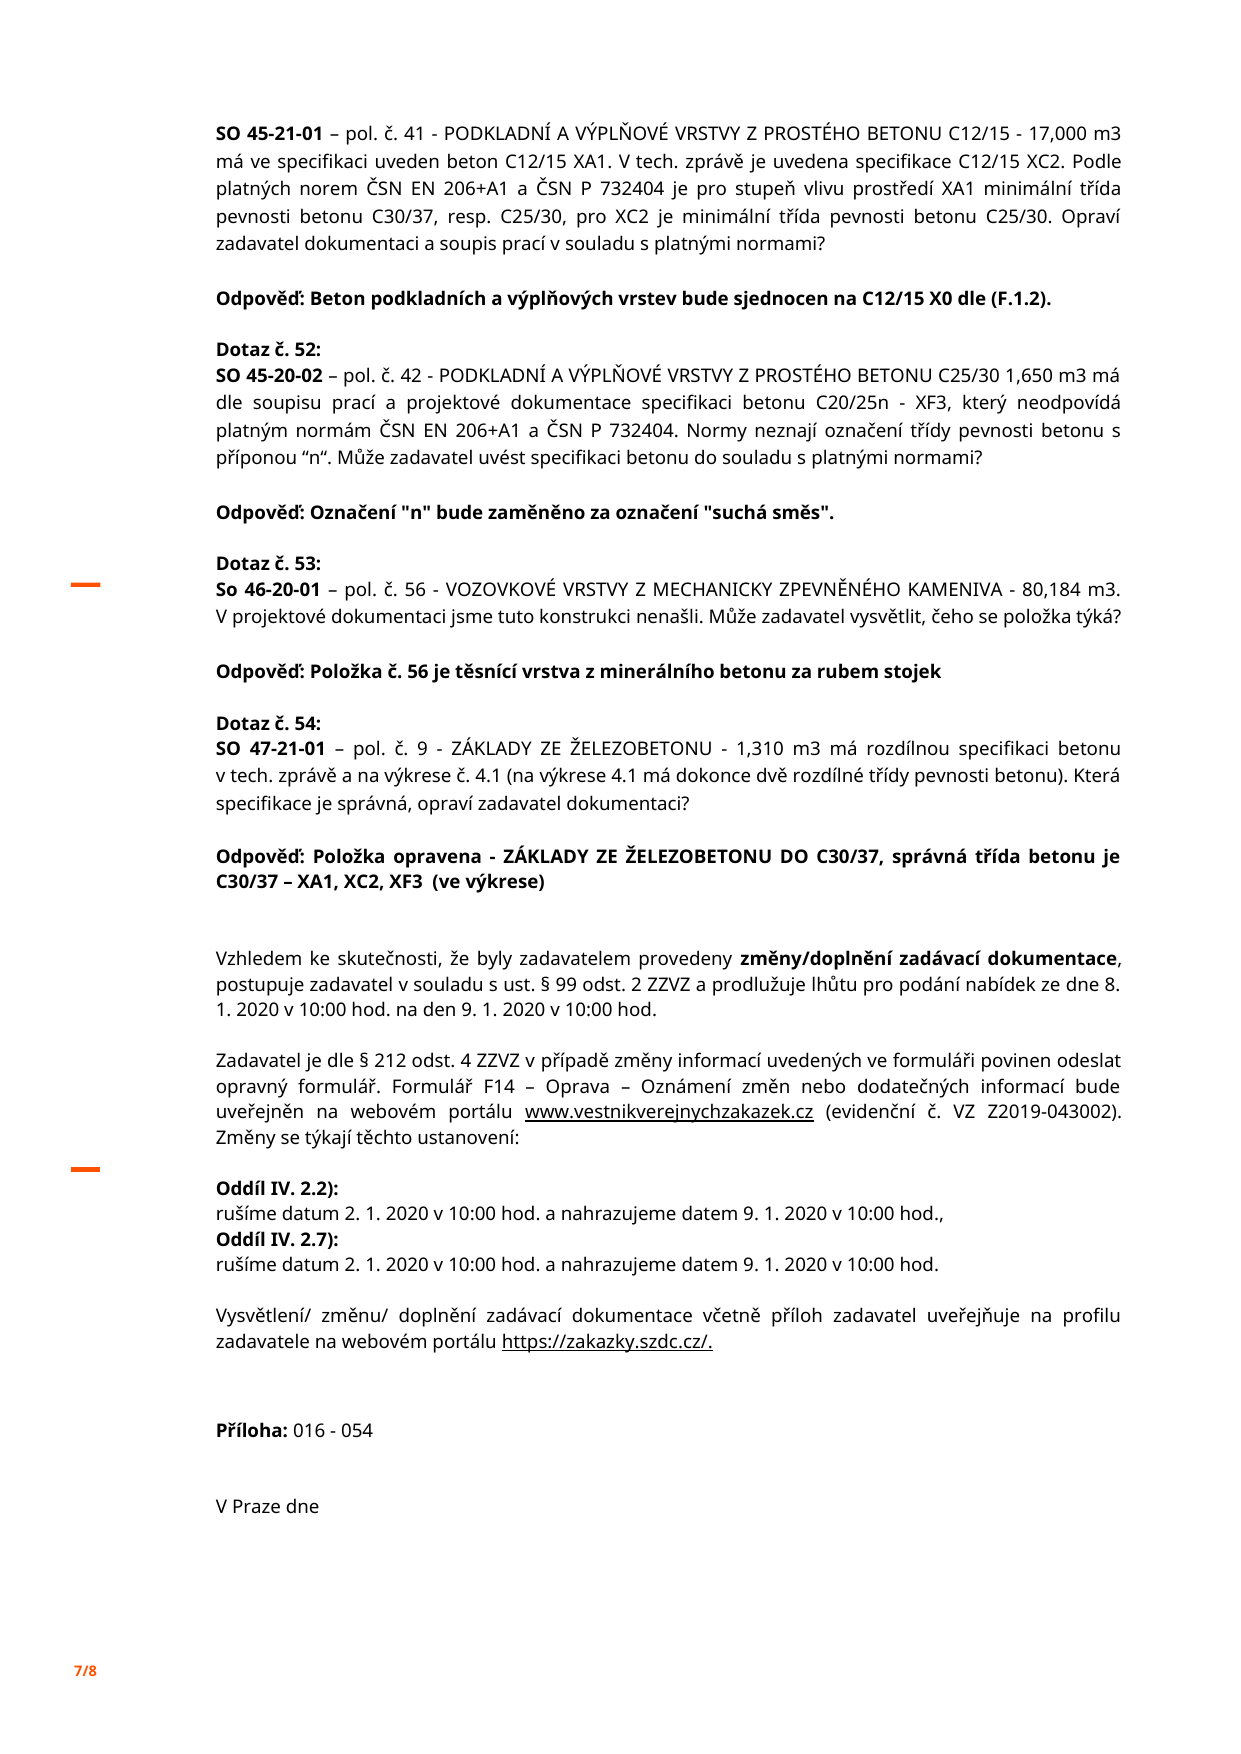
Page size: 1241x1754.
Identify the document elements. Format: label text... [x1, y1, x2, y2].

text V Praze dne [216, 1494, 1122, 1519]
text Odpověď: Beton podkladních a výplňových vrstev bude sjednocen na C12/15 X0 dle (F.1.2). [216, 286, 1122, 311]
text SO 47-21-01 – pol. č. 9 - ZÁKLADY ZE ŽELEZOBETONU - 1,310 m3 má rozdílnou specifikaci betonu v tech. zprávě a na výkrese č. 4.1 (na výkrese 4.1 má dokonce dvě rozdílné třídy pevnosti betonu). Která specifikace je správná, opraví zadavatel dokumentaci? [216, 735, 1122, 816]
text SO 45-21-01 – pol. č. 41 - PODKLADNÍ A VÝPLŇOVÉ VRSTVY Z PROSTÉHO BETONU C12/15 - 17,000 m3 má ve specifikaci uveden beton C12/15 XA1. V tech. zprávě je uvedena specifikace C12/15 XC2. Podle platných norem ČSN EN 206+A1 a ČSN P 732404 je pro stupeň vlivu prostředí XA1 minimální třída pevnosti betonu C30/37, resp. C25/30, pro XC2 je minimální třída pevnosti betonu C25/30. Opraví zadavatel dokumentaci a soupis prací v souladu s platnými normami? [216, 121, 1122, 256]
text Dotaz č. 54: [216, 710, 1122, 735]
text rušíme datum 2. 1. 2020 v 10:00 hod. a nahrazujeme datem 9. 1. 2020 v 10:00 hod., [216, 1201, 1122, 1226]
text Oddíl IV. 2.7): [216, 1226, 1122, 1252]
text Odpověď: Označení "n" bude zaměněno za označení "suchá směs". [216, 500, 1122, 525]
text So 46-20-01 – pol. č. 56 - VOZOVKOVÉ VRSTVY Z MECHANICKY ZPEVNĚNÉHO KAMENIVA - 80,184 m3. V projektové dokumentaci jsme tuto konstrukci nenašli. Může zadavatel vysvětlit, čeho se položka týká? [216, 576, 1122, 629]
text Zadavatel je dle § 212 odst. 4 ZZVZ v případě změny informací uvedených ve formuláři povinen odeslat opravný formulář. Formulář F14 – Oprava – Oznámení změn nebo dodatečných informací bude uveřejněn na webovém portálu www.vestnikverejnychzakazek.cz (evidenční č. VZ Z2019-043002). Změny se týkají těchto ustanovení: [216, 1047, 1122, 1149]
text Vysvětlení/ změnu/ doplnění zadávací dokumentace včetně příloh zadavatel uveřejňuje na profilu zadavatele na webovém portálu https://zakazky.szdc.cz/. [216, 1303, 1122, 1354]
text Odpověď: Položka č. 56 je těsnící vrstva z minerálního betonu za rubem stojek [216, 659, 1122, 684]
text Odpověď: Položka opravena - ZÁKLADY ZE ŽELEZOBETONU DO C30/37, správná třída betonu je C30/37 – XA1, XC2, XF3 (ve výkrese) [216, 843, 1122, 894]
text Dotaz č. 53: [216, 551, 1122, 576]
text Příloha: 016 - 054 [216, 1417, 1122, 1443]
text Vzhledem ke skutečnosti, že byly zadavatelem provedeny změny/doplnění zadávací dokumentace, postupuje zadavatel v souladu s ust. § 99 odst. 2 ZZVZ a prodlužuje lhůtu pro podání nabídek ze dne 8. 1. 2020 v 10:00 hod. na den 9. 1. 2020 v 10:00 hod. [216, 945, 1122, 1022]
text SO 45-20-02 – pol. č. 42 - PODKLADNÍ A VÝPLŇOVÉ VRSTVY Z PROSTÉHO BETONU C25/30 1,650 m3 má dle soupisu prací a projektové dokumentace specifikaci betonu C20/25n - XF3, který neodpovídá platným normám ČSN EN 206+A1 a ČSN P 732404. Normy neznají označení třídy pevnosti betonu s příponou “n“. Může zadavatel uvést specifikaci betonu do souladu s platnými normami? [216, 362, 1122, 470]
text Dotaz č. 52: [216, 337, 1122, 362]
text rušíme datum 2. 1. 2020 v 10:00 hod. a nahrazujeme datem 9. 1. 2020 v 10:00 hod. [216, 1252, 1122, 1277]
text Oddíl IV. 2.2): [216, 1175, 1122, 1201]
